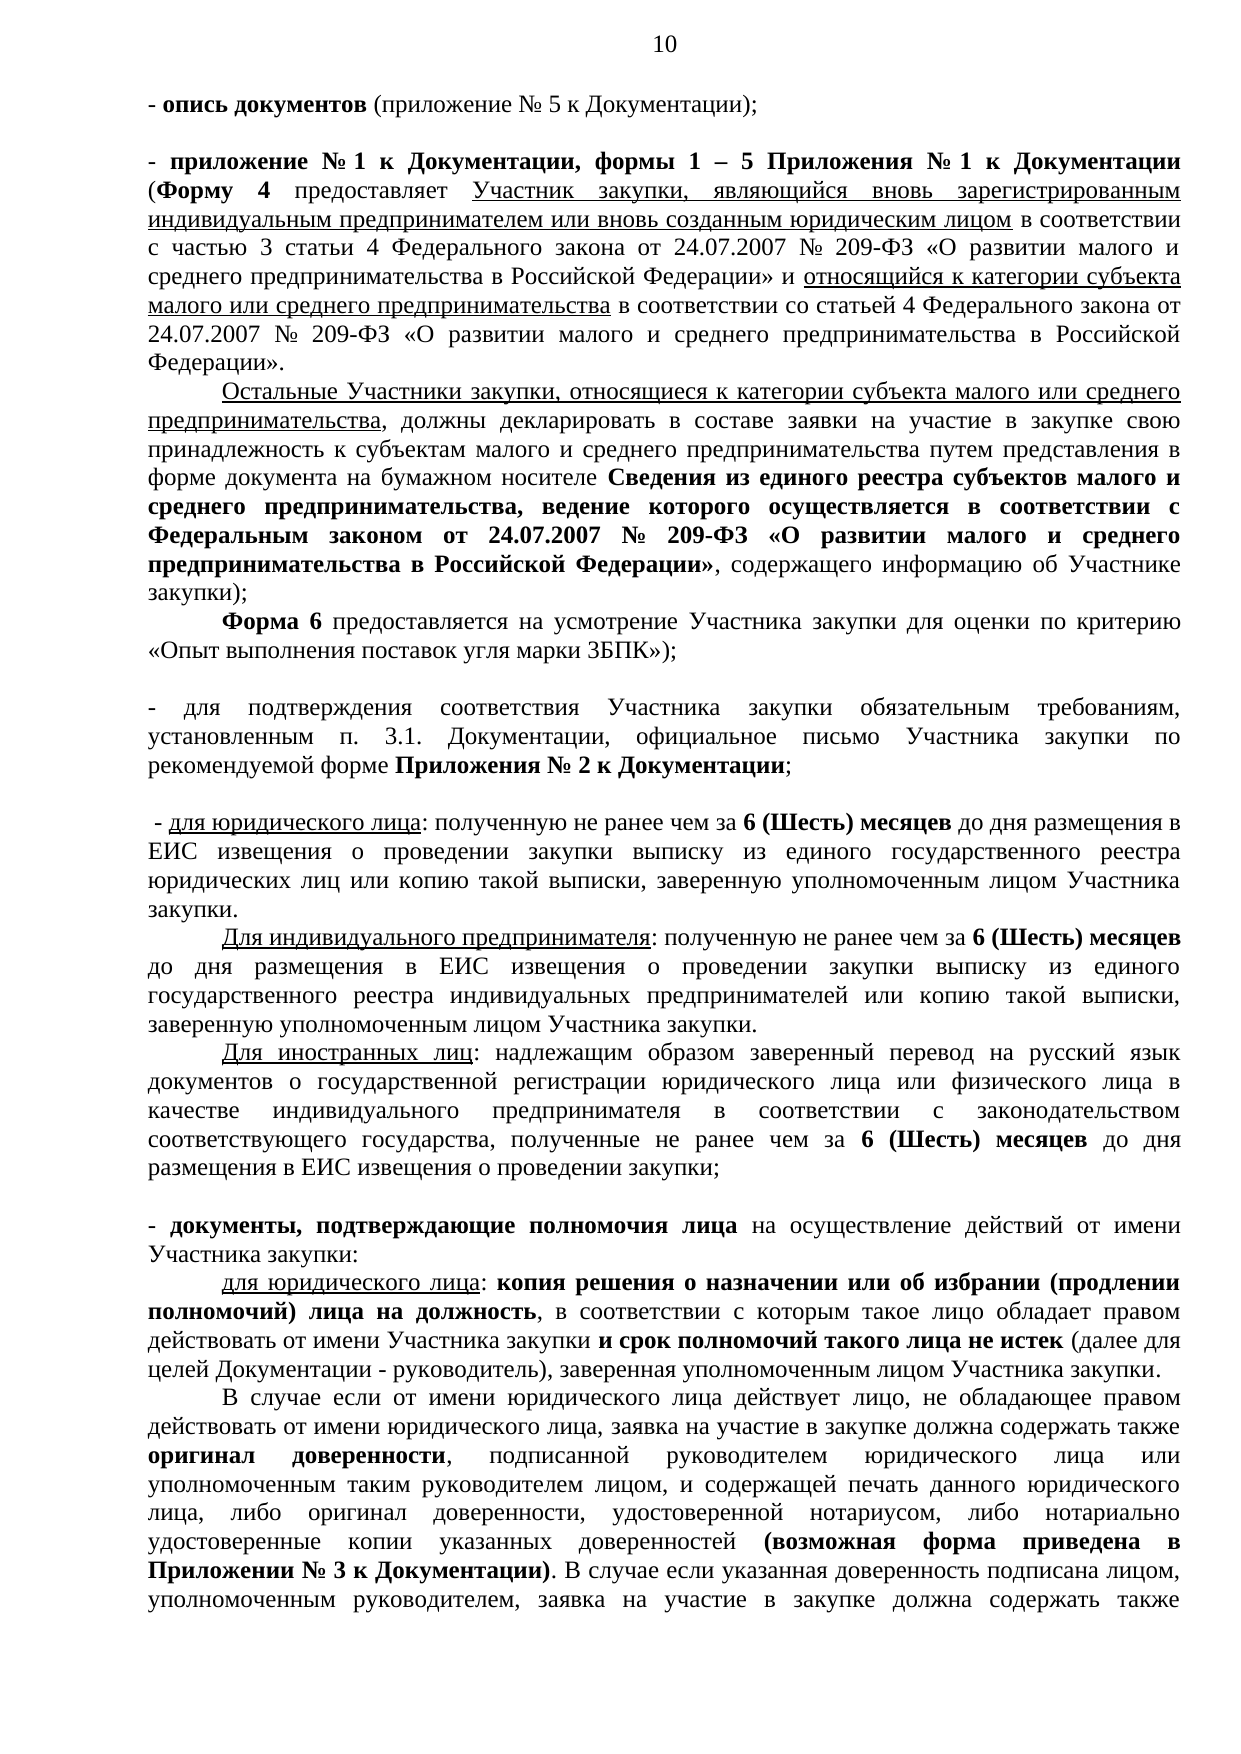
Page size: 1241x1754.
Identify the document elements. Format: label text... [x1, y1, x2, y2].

text для юридического лица: копия решения о назначении или об избрании (продлении полномочий) лица на должность, в соответствии с которым такое лицо обладает правом действовать от имени Участника закупки и срок полномочий такого лица не истек (далее для целей Документации - руководитель), заверенная уполномоченным лицом Участника закупки. [148, 1267, 1181, 1382]
text - приложение № 1 к Документации, формы 1 – 5 Приложения № 1 к Документации (Форму 4 предоставляет Участник закупки, являющийся вновь зарегистрированным индивидуальным предпринимателем или вновь созданным юридическим лицом в соответствии с частью 3 статьи 4 Федерального закона от 24.07.2007 № 209-ФЗ «О развитии малого и среднего предпринимательства в Российской Федерации» и относящийся к категории субъекта малого или среднего предпринимательства в соответствии со статьей 4 Федерального закона от 24.07.2007 № 209-ФЗ «О развитии малого и среднего предпринимательства в Российской Федерации». [148, 146, 1181, 376]
text - опись документов (приложение № 5 к Документации); [148, 89, 1181, 117]
text Для индивидуального предпринимателя: полученную не ранее чем за 6 (Шесть) месяцев до дня размещения в ЕИС извещения о проведении закупки выписку из единого государственного реестра индивидуальных предпринимателей или копию такой выписки, заверенную уполномоченным лицом Участника закупки. [148, 922, 1181, 1037]
text - для подтверждения соответствия Участника закупки обязательным требованиям, установленным п. 3.1. Документации, официальное письмо Участника закупки по рекомендуемой форме Приложения № 2 к Документации; [148, 692, 1181, 779]
text Остальные Участники закупки, относящиеся к категории субъекта малого или среднего предпринимательства, должны декларировать в составе заявки на участие в закупке свою принадлежность к субъектам малого и среднего предпринимательства путем представления в форме документа на бумажном носителе Сведения из единого реестра субъектов малого и среднего предпринимательства, ведение которого осуществляется в соответствии с Федеральным законом от 24.07.2007 № 209-ФЗ «О развитии малого и среднего предпринимательства в Российской Федерации», содержащего информацию об Участнике закупки); [148, 376, 1181, 606]
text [148, 1382, 1181, 1612]
text - документы, подтверждающие полномочия лица на осуществление действий от имени Участника закупки: [148, 1210, 1181, 1267]
text Для иностранных лиц: надлежащим образом заверенный перевод на русский язык документов о государственной регистрации юридического лица или физического лица в качестве индивидуального предпринимателя в соответствии с законодательством соответствующего государства, полученные не ранее чем за 6 (Шесть) месяцев до дня размещения в ЕИС извещения о проведении закупки; [148, 1037, 1181, 1181]
text Форма 6 предоставляется на усмотрение Участника закупки для оценки по критерию «Опыт выполнения поставок угля марки 3БПК»); [148, 606, 1181, 664]
text - для юридического лица: полученную не ранее чем за 6 (Шесть) месяцев до дня размещения в ЕИС извещения о проведении закупки выписку из единого государственного реестра юридических лиц или копию такой выписки, заверенную уполномоченным лицом Участника закупки. [148, 807, 1181, 922]
